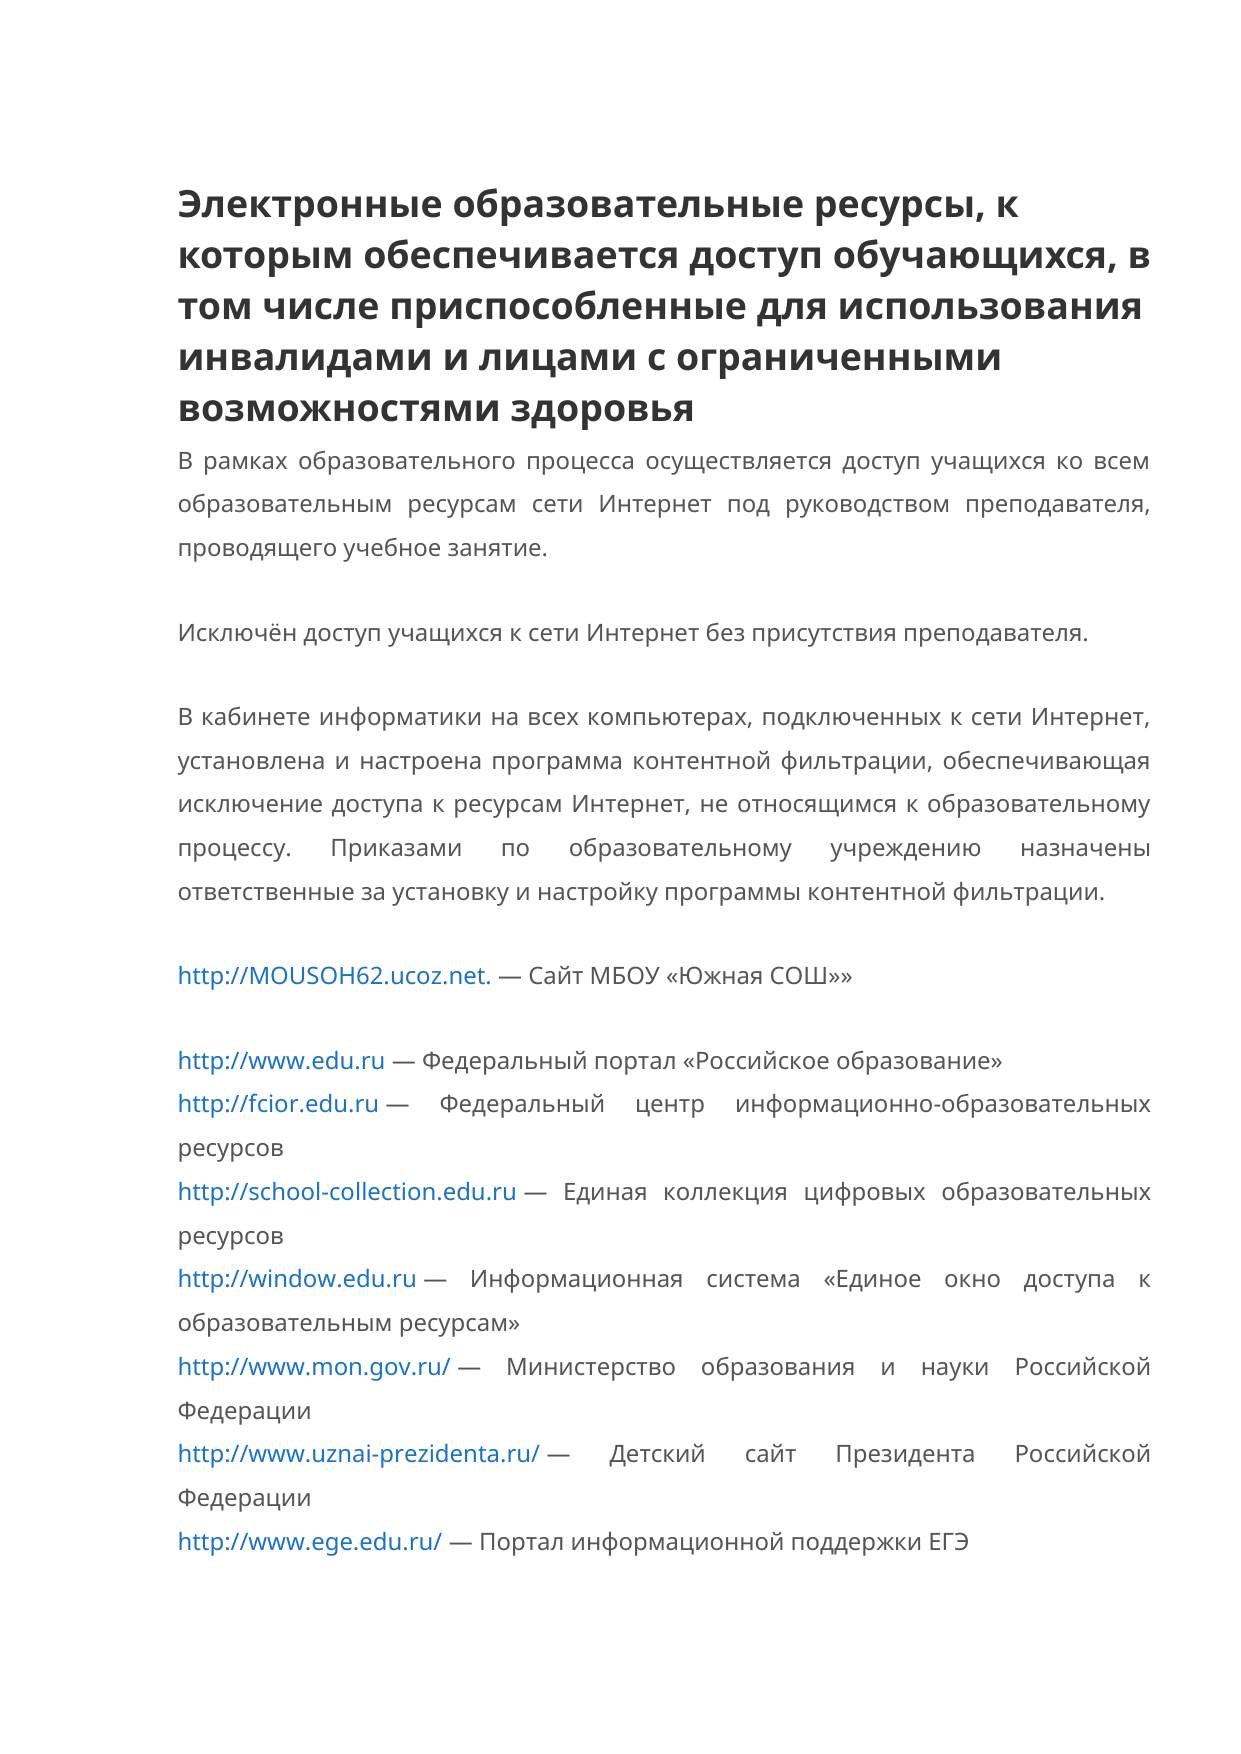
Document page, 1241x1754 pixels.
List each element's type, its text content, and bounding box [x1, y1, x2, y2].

text http://www.edu.ru — Федеральный портал «Российское образование» [177, 1032, 1152, 1076]
text http://window.edu.ru — Информационная система «Единое окно доступа к образовательным ресурсам» [177, 1251, 1152, 1338]
text Электронные образовательные ресурсы, к которым обеспечивается доступ обучающихся, в том числе приспособленные для использования инвалидами и лицами с ограниченными возможностями здоровья [177, 177, 1152, 432]
text http://MOUSOH62.ucoz.net. — Сайт МБОУ «Южная СОШ»» [177, 948, 1152, 992]
text http://fcior.edu.ru — Федеральный центр информационно-образовательных ресурсов [177, 1076, 1152, 1163]
text В рамках образовательного процесса осуществляется доступ учащихся ко всем образовательным ресурсам сети Интернет под руководством преподавателя, проводящего учебное занятие. [177, 432, 1152, 563]
text http://www.ege.edu.ru/ — Портал информационной поддержки ЕГЭ [177, 1513, 1152, 1557]
text В кабинете информатики на всех компьютерах, подключенных к сети Интернет, установлена и настроена программа контентной фильтрации, обеспечивающая исключение доступа к ресурсам Интернет, не относящимся к образовательному процессу. Приказами по образовательному учреждению назначены ответственные за установку и настройку программы контентной фильтрации. [177, 688, 1152, 907]
text http://www.uznai-prezidenta.ru/ — Детский сайт Президента Российской Федерации [177, 1426, 1152, 1513]
text http://school-collection.edu.ru — Единая коллекция цифровых образовательных ресурсов [177, 1163, 1152, 1251]
text Исключён доступ учащихся к сети Интернет без присутствия преподавателя. [177, 604, 1152, 648]
text http://www.mon.gov.ru/ — Министерство образования и науки Российской Федерации [177, 1338, 1152, 1426]
